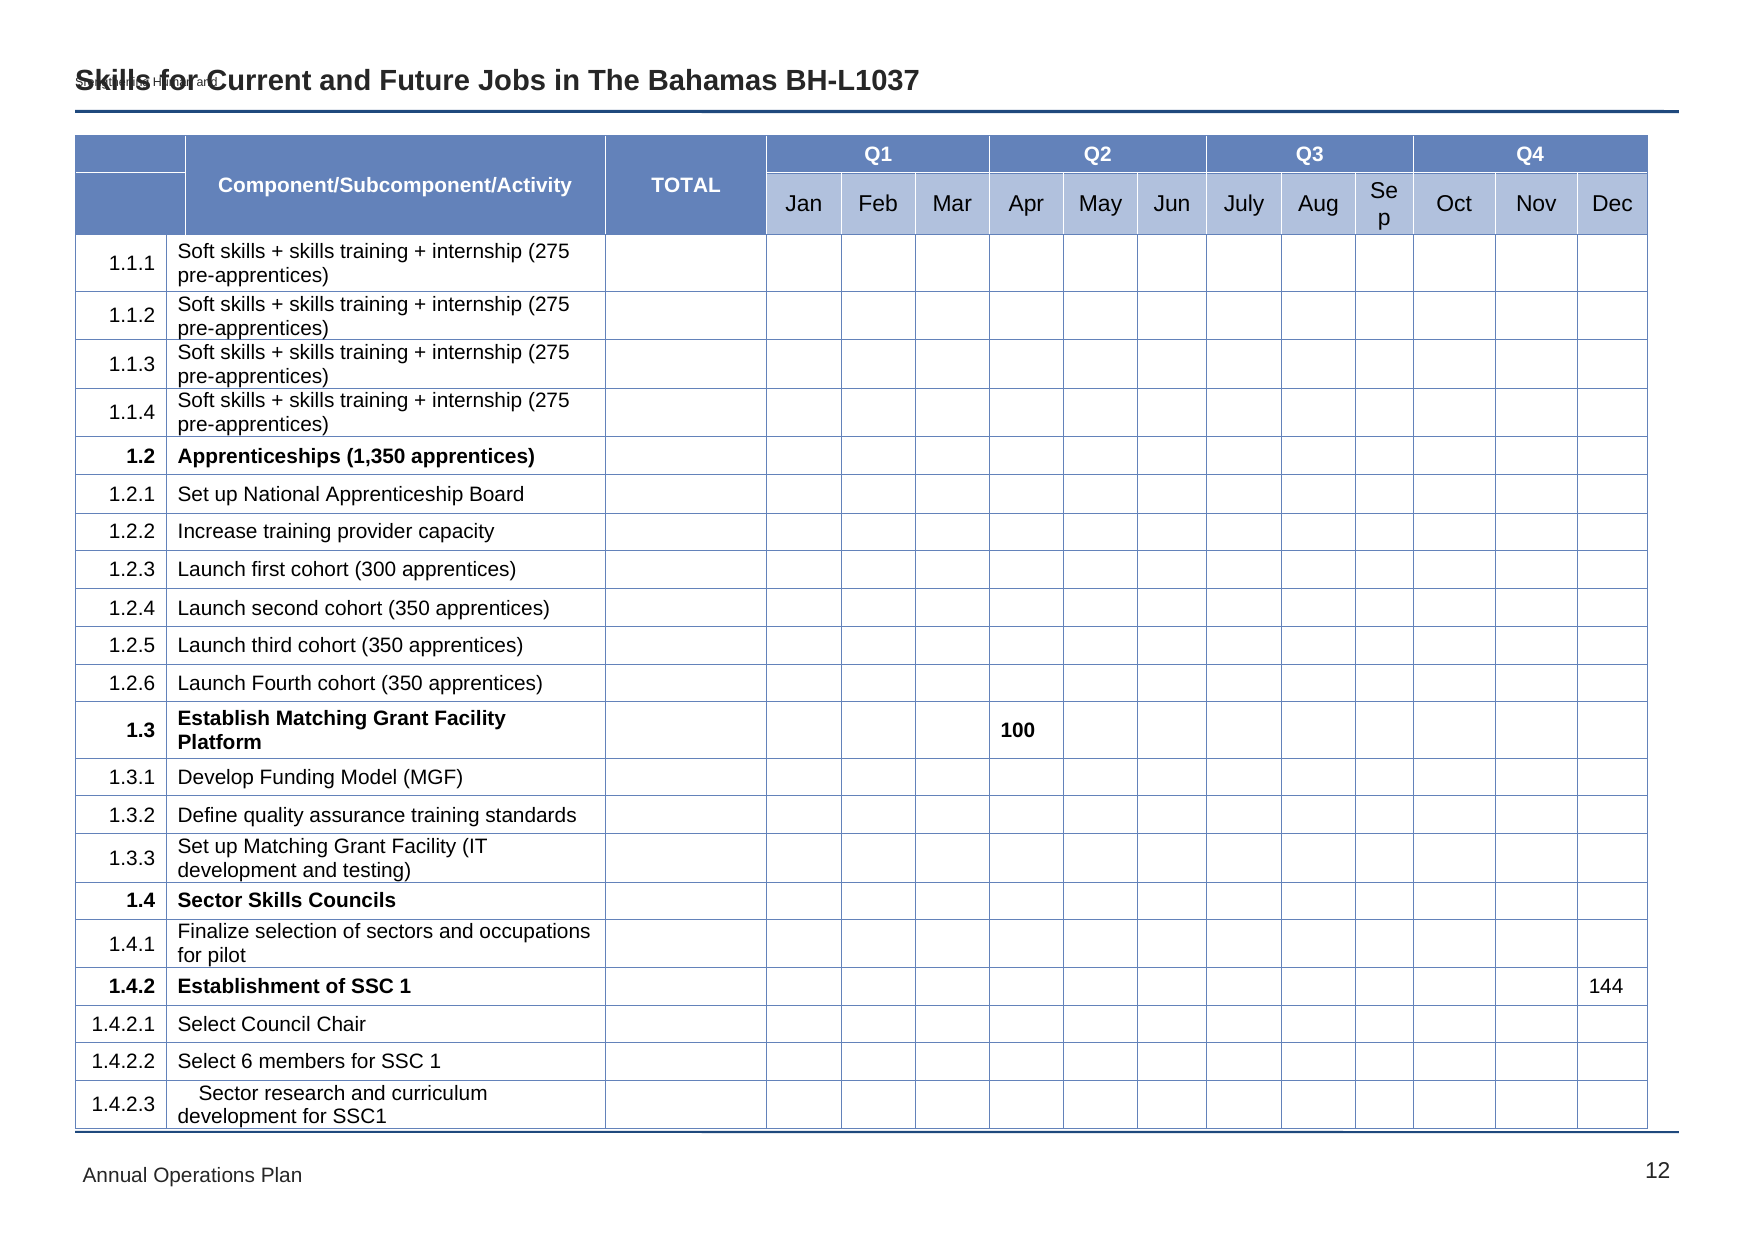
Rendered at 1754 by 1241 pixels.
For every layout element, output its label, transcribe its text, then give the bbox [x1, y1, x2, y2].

table_cell [1578, 665, 1647, 701]
table_cell [842, 968, 915, 1005]
table_cell Launch Fourth cohort (350 apprentices) [167, 665, 605, 701]
table_cell [767, 551, 841, 588]
table_cell Develop Funding Model (MGF) [167, 759, 605, 795]
table_cell [1414, 589, 1495, 626]
table_cell [1356, 883, 1413, 919]
table_cell [990, 514, 1063, 550]
table_cell 1.2 [76, 437, 166, 474]
table_cell [1356, 389, 1413, 436]
table_cell [1138, 759, 1206, 795]
table_header TOTAL [606, 136, 766, 234]
table_cell [1496, 1043, 1577, 1080]
table_cell [916, 834, 989, 881]
table_cell [990, 968, 1063, 1005]
table_cell [1356, 665, 1413, 701]
table_cell [1414, 437, 1495, 474]
table_cell Feb [842, 174, 915, 234]
table_cell [606, 1006, 766, 1042]
table_cell Nov [1496, 174, 1577, 234]
table_cell [606, 589, 766, 626]
table_cell [1496, 1006, 1577, 1042]
table_cell [1282, 1081, 1355, 1128]
table_cell [1138, 920, 1206, 967]
table_cell [1414, 627, 1495, 664]
table_cell [1207, 883, 1281, 919]
table_cell [842, 514, 915, 550]
table_cell [1496, 475, 1577, 512]
table_cell [1496, 627, 1577, 664]
table_cell [1578, 1006, 1647, 1042]
table_cell [606, 437, 766, 474]
table_cell [1282, 437, 1355, 474]
table_cell [1496, 920, 1577, 967]
table_cell Mar [916, 174, 989, 234]
table_cell [606, 796, 766, 833]
table_cell [990, 389, 1063, 436]
table_cell [1064, 665, 1137, 701]
table_cell [767, 589, 841, 626]
table_cell [767, 235, 841, 291]
table_cell 1.3.2 [76, 796, 166, 833]
table_cell Soft skills + skills training + internship (275 pre-apprentices) [167, 389, 605, 436]
table_cell [1064, 968, 1137, 1005]
table_cell [1207, 627, 1281, 664]
table_cell [916, 292, 989, 339]
table_cell 1.4 [76, 883, 166, 919]
table_cell Dec [1578, 174, 1647, 234]
table_cell [842, 920, 915, 967]
table_cell [842, 437, 915, 474]
table_cell [1578, 235, 1647, 291]
table_cell [1282, 1006, 1355, 1042]
table_cell [1282, 968, 1355, 1005]
table_cell [1207, 340, 1281, 388]
table_cell [1578, 1043, 1647, 1080]
table_cell Set up Matching Grant Facility (IT development and testing) [167, 834, 605, 881]
table_cell [842, 589, 915, 626]
table_cell [842, 551, 915, 588]
table_cell [1138, 292, 1206, 339]
table_cell [1282, 627, 1355, 664]
table_cell [842, 759, 915, 795]
table_cell [1207, 437, 1281, 474]
table_cell [1064, 1006, 1137, 1042]
table_cell [1414, 340, 1495, 388]
table_cell [1282, 759, 1355, 795]
table_header Component/Subcomponent/Activity [186, 136, 605, 234]
table_cell [606, 1081, 766, 1128]
table_cell 1.2.3 [76, 551, 166, 588]
table_cell [1064, 589, 1137, 626]
table_cell Increase training provider capacity [167, 514, 605, 550]
table_cell Soft skills + skills training + internship (275 pre-apprentices) [167, 340, 605, 388]
table_cell 1.3 [76, 702, 166, 758]
table_cell [1414, 389, 1495, 436]
table_cell [916, 702, 989, 758]
table_cell [1138, 968, 1206, 1005]
table_cell Sep [1356, 174, 1413, 234]
table_cell [1138, 1043, 1206, 1080]
table_cell [1282, 589, 1355, 626]
table_cell [606, 665, 766, 701]
table_cell [1578, 920, 1647, 967]
table_cell [767, 796, 841, 833]
table_cell [767, 437, 841, 474]
table_cell [1064, 834, 1137, 881]
table_cell [916, 796, 989, 833]
table_cell [1578, 1081, 1647, 1128]
table_cell [606, 759, 766, 795]
table_cell [1356, 514, 1413, 550]
table_cell [1356, 968, 1413, 1005]
table_cell [767, 292, 841, 339]
table_cell Finalize selection of sectors and occupations for pilot [167, 920, 605, 967]
table_cell [1138, 834, 1206, 881]
table_cell [842, 1081, 915, 1128]
table_cell [990, 920, 1063, 967]
table_cell 1.2.6 [76, 665, 166, 701]
table_cell [767, 702, 841, 758]
table_cell [1064, 389, 1137, 436]
table_cell [842, 475, 915, 512]
table_cell Select Council Chair [167, 1006, 605, 1042]
table_cell [916, 665, 989, 701]
table_cell May [1064, 174, 1137, 234]
table_cell [606, 235, 766, 291]
table_cell [1207, 1043, 1281, 1080]
table_cell [990, 759, 1063, 795]
table_cell [1282, 389, 1355, 436]
table_cell [1578, 437, 1647, 474]
table_cell [842, 292, 915, 339]
table_cell [990, 475, 1063, 512]
table_cell [1496, 589, 1577, 626]
table_cell [1282, 340, 1355, 388]
table_cell [1496, 514, 1577, 550]
table_cell [1138, 1081, 1206, 1128]
table_cell [1138, 1006, 1206, 1042]
table_cell [1414, 514, 1495, 550]
table_cell [990, 627, 1063, 664]
table_cell 1.1.1 [76, 235, 166, 291]
table_cell [1282, 514, 1355, 550]
table_cell [916, 389, 989, 436]
table_cell [916, 475, 989, 512]
table_cell [767, 1081, 841, 1128]
table_cell [1414, 551, 1495, 588]
table_cell [1496, 665, 1577, 701]
table_cell [1207, 1006, 1281, 1042]
table_cell [1138, 475, 1206, 512]
table_cell [1282, 235, 1355, 291]
table_cell [1414, 702, 1495, 758]
table_cell 1.1.3 [76, 340, 166, 388]
table_cell [1282, 665, 1355, 701]
table_cell Apprenticeships (1,350 apprentices) [167, 437, 605, 474]
table_cell [1138, 665, 1206, 701]
table_cell [767, 1043, 841, 1080]
table_cell [1414, 759, 1495, 795]
table_cell Establish Matching Grant Facility Platform [167, 702, 605, 758]
table_cell Select 6 members for SSC 1 [167, 1043, 605, 1080]
table_cell [916, 1043, 989, 1080]
table_cell [1356, 920, 1413, 967]
table_cell [1064, 1081, 1137, 1128]
table_cell [1064, 475, 1137, 512]
table_cell [1207, 796, 1281, 833]
table_cell [916, 589, 989, 626]
table_cell [1207, 551, 1281, 588]
table_cell [606, 389, 766, 436]
table_cell [1578, 340, 1647, 388]
table_cell [1578, 475, 1647, 512]
table_cell [606, 292, 766, 339]
table_cell [606, 627, 766, 664]
table_cell [1207, 292, 1281, 339]
table_cell [606, 475, 766, 512]
table_cell [606, 514, 766, 550]
table_cell [1414, 834, 1495, 881]
table_cell [1207, 834, 1281, 881]
table_cell [1578, 627, 1647, 664]
table_cell [76, 174, 185, 234]
table_cell [767, 627, 841, 664]
table_cell [1282, 920, 1355, 967]
table_cell [1414, 883, 1495, 919]
table_cell [1064, 883, 1137, 919]
table_cell [916, 551, 989, 588]
table_cell 1.4.2.3 [76, 1081, 166, 1128]
table_cell [1138, 551, 1206, 588]
table_cell 1.3.1 [76, 759, 166, 795]
table_cell [1578, 551, 1647, 588]
table_cell [842, 796, 915, 833]
table_cell Launch second cohort (350 apprentices) [167, 589, 605, 626]
table_cell [916, 1006, 989, 1042]
table_cell [1064, 1043, 1137, 1080]
table_cell [1414, 796, 1495, 833]
table_cell Soft skills + skills training + internship (275 pre-apprentices) [167, 292, 605, 339]
table_cell [842, 1006, 915, 1042]
table_cell [1064, 340, 1137, 388]
table_cell [1496, 883, 1577, 919]
table_header Q1 [767, 136, 989, 172]
table_cell [606, 883, 766, 919]
table_cell [1356, 1043, 1413, 1080]
table_cell [1138, 589, 1206, 626]
table_cell [1064, 627, 1137, 664]
table_cell [990, 1081, 1063, 1128]
table_cell [767, 514, 841, 550]
table_cell [1496, 437, 1577, 474]
table_cell [1414, 665, 1495, 701]
table_cell [1138, 883, 1206, 919]
table_cell 144 [1578, 968, 1647, 1005]
table_cell Set up National Apprenticeship Board [167, 475, 605, 512]
table_cell [1356, 702, 1413, 758]
table_cell [1356, 796, 1413, 833]
table_cell [842, 834, 915, 881]
table_cell [990, 551, 1063, 588]
table_cell [1578, 702, 1647, 758]
table_cell [767, 389, 841, 436]
table_cell [1138, 514, 1206, 550]
table_cell [1207, 759, 1281, 795]
table_cell [767, 759, 841, 795]
table_cell [1356, 292, 1413, 339]
table_cell [606, 551, 766, 588]
table_cell [990, 292, 1063, 339]
table_cell [1282, 702, 1355, 758]
table_cell [1496, 702, 1577, 758]
table_cell 1.2.5 [76, 627, 166, 664]
table_cell [1138, 627, 1206, 664]
table_cell [1578, 589, 1647, 626]
table_cell [1578, 796, 1647, 833]
table_cell [1207, 665, 1281, 701]
table_cell [1356, 340, 1413, 388]
table_cell [1578, 292, 1647, 339]
table_cell [1138, 389, 1206, 436]
table_cell [916, 340, 989, 388]
table_cell [990, 834, 1063, 881]
table_cell [842, 627, 915, 664]
table_cell 1.4.2.2 [76, 1043, 166, 1080]
table_cell Aug [1282, 174, 1355, 234]
table_cell [767, 1006, 841, 1042]
table_cell [990, 796, 1063, 833]
table_cell [1282, 475, 1355, 512]
table_cell [767, 475, 841, 512]
table_cell [1207, 920, 1281, 967]
table_cell [1496, 759, 1577, 795]
table_cell [1496, 235, 1577, 291]
table_cell [1414, 1006, 1495, 1042]
table_cell [842, 340, 915, 388]
table_cell Establishment of SSC 1 [167, 968, 605, 1005]
table_cell [1414, 1081, 1495, 1128]
table_cell [916, 627, 989, 664]
table_cell [1064, 796, 1137, 833]
table_cell [1138, 437, 1206, 474]
table_cell 1.1.2 [76, 292, 166, 339]
table_cell [916, 514, 989, 550]
table_cell 1.2.2 [76, 514, 166, 550]
table_cell [1496, 834, 1577, 881]
table_cell [1356, 1006, 1413, 1042]
table_cell [606, 1043, 766, 1080]
table_cell [1496, 340, 1577, 388]
table_cell [916, 883, 989, 919]
table_cell [916, 968, 989, 1005]
table_cell [1207, 475, 1281, 512]
table_cell [767, 920, 841, 967]
table_cell 1.2.4 [76, 589, 166, 626]
table_cell [842, 665, 915, 701]
table_cell [916, 920, 989, 967]
table_cell [1496, 968, 1577, 1005]
table_cell [606, 834, 766, 881]
table_cell [990, 589, 1063, 626]
table_cell [1578, 514, 1647, 550]
table_header [76, 136, 185, 172]
table_cell 100 [990, 702, 1063, 758]
table_cell [1578, 389, 1647, 436]
table_cell Soft skills + skills training + internship (275 pre-apprentices) [167, 235, 605, 291]
table_cell [1414, 1043, 1495, 1080]
table_cell [1282, 551, 1355, 588]
table_cell [606, 702, 766, 758]
table_cell [1356, 627, 1413, 664]
table_cell [1064, 759, 1137, 795]
table_cell [767, 340, 841, 388]
table_cell July [1207, 174, 1281, 234]
table_cell [767, 883, 841, 919]
table_cell Jan [767, 174, 841, 234]
table_cell [606, 340, 766, 388]
table_cell [1414, 292, 1495, 339]
table_cell [990, 340, 1063, 388]
table_cell [1064, 551, 1137, 588]
table_cell 1.4.2.1 [76, 1006, 166, 1042]
table_cell Apr [990, 174, 1063, 234]
table_cell [1282, 292, 1355, 339]
table_cell [1207, 1081, 1281, 1128]
table_cell [916, 1081, 989, 1128]
table_cell 1.4.1 [76, 920, 166, 967]
table_cell [1282, 883, 1355, 919]
table_cell [990, 1006, 1063, 1042]
table_cell [1282, 1043, 1355, 1080]
table_cell Oct [1414, 174, 1495, 234]
table_cell [1207, 235, 1281, 291]
table_header Q3 [1207, 136, 1413, 172]
table_cell [1414, 920, 1495, 967]
table_cell [990, 437, 1063, 474]
table_cell [1207, 389, 1281, 436]
table_cell [1138, 796, 1206, 833]
table_cell [916, 759, 989, 795]
table_cell [842, 702, 915, 758]
table_cell [1138, 702, 1206, 758]
table_cell [990, 883, 1063, 919]
table_cell [916, 235, 989, 291]
table_cell 1.4.2 [76, 968, 166, 1005]
table_cell [1356, 834, 1413, 881]
table_cell [1496, 389, 1577, 436]
table_cell [1578, 834, 1647, 881]
table_cell [1207, 514, 1281, 550]
table_cell [1578, 759, 1647, 795]
table_cell [1064, 702, 1137, 758]
table_cell [1356, 235, 1413, 291]
table_cell [842, 389, 915, 436]
table_cell [1356, 475, 1413, 512]
table_cell [606, 920, 766, 967]
table_cell Define quality assurance training standards [167, 796, 605, 833]
table_cell [1282, 834, 1355, 881]
table_header Q4 [1414, 136, 1647, 172]
table_cell [1207, 702, 1281, 758]
table_cell [1064, 437, 1137, 474]
table_cell [1356, 759, 1413, 795]
table_cell [1138, 235, 1206, 291]
table_cell [767, 834, 841, 881]
table_cell [1496, 551, 1577, 588]
table_cell [1064, 292, 1137, 339]
table_cell [1207, 968, 1281, 1005]
table_cell [606, 968, 766, 1005]
table_cell [1356, 437, 1413, 474]
table_cell [1282, 796, 1355, 833]
table_cell [1064, 920, 1137, 967]
table_cell Launch first cohort (300 apprentices) [167, 551, 605, 588]
table_cell [1138, 340, 1206, 388]
table_cell [1356, 1081, 1413, 1128]
table_cell [1356, 589, 1413, 626]
table_cell Launch third cohort (350 apprentices) [167, 627, 605, 664]
table_cell [1064, 514, 1137, 550]
table_cell 1.3.3 [76, 834, 166, 881]
table_cell [990, 665, 1063, 701]
table_cell [1414, 475, 1495, 512]
table_cell [842, 235, 915, 291]
table_cell Sector research and curriculum development for SSC1 [167, 1081, 605, 1128]
table_cell 1.1.4 [76, 389, 166, 436]
table_cell [990, 235, 1063, 291]
table_cell [1496, 1081, 1577, 1128]
table_cell [1414, 235, 1495, 291]
table_cell Jun [1138, 174, 1206, 234]
table_cell [767, 665, 841, 701]
table_cell [767, 968, 841, 1005]
table_cell [1578, 883, 1647, 919]
table_cell [990, 1043, 1063, 1080]
table_cell [842, 883, 915, 919]
table_header Q2 [990, 136, 1206, 172]
table_cell 1.2.1 [76, 475, 166, 512]
table_cell [1356, 551, 1413, 588]
table_cell [1414, 968, 1495, 1005]
table_cell [916, 437, 989, 474]
table_cell [1064, 235, 1137, 291]
table_cell [1207, 589, 1281, 626]
table_cell [1496, 292, 1577, 339]
table_cell Sector Skills Councils [167, 883, 605, 919]
table_cell [1496, 796, 1577, 833]
table_cell [842, 1043, 915, 1080]
